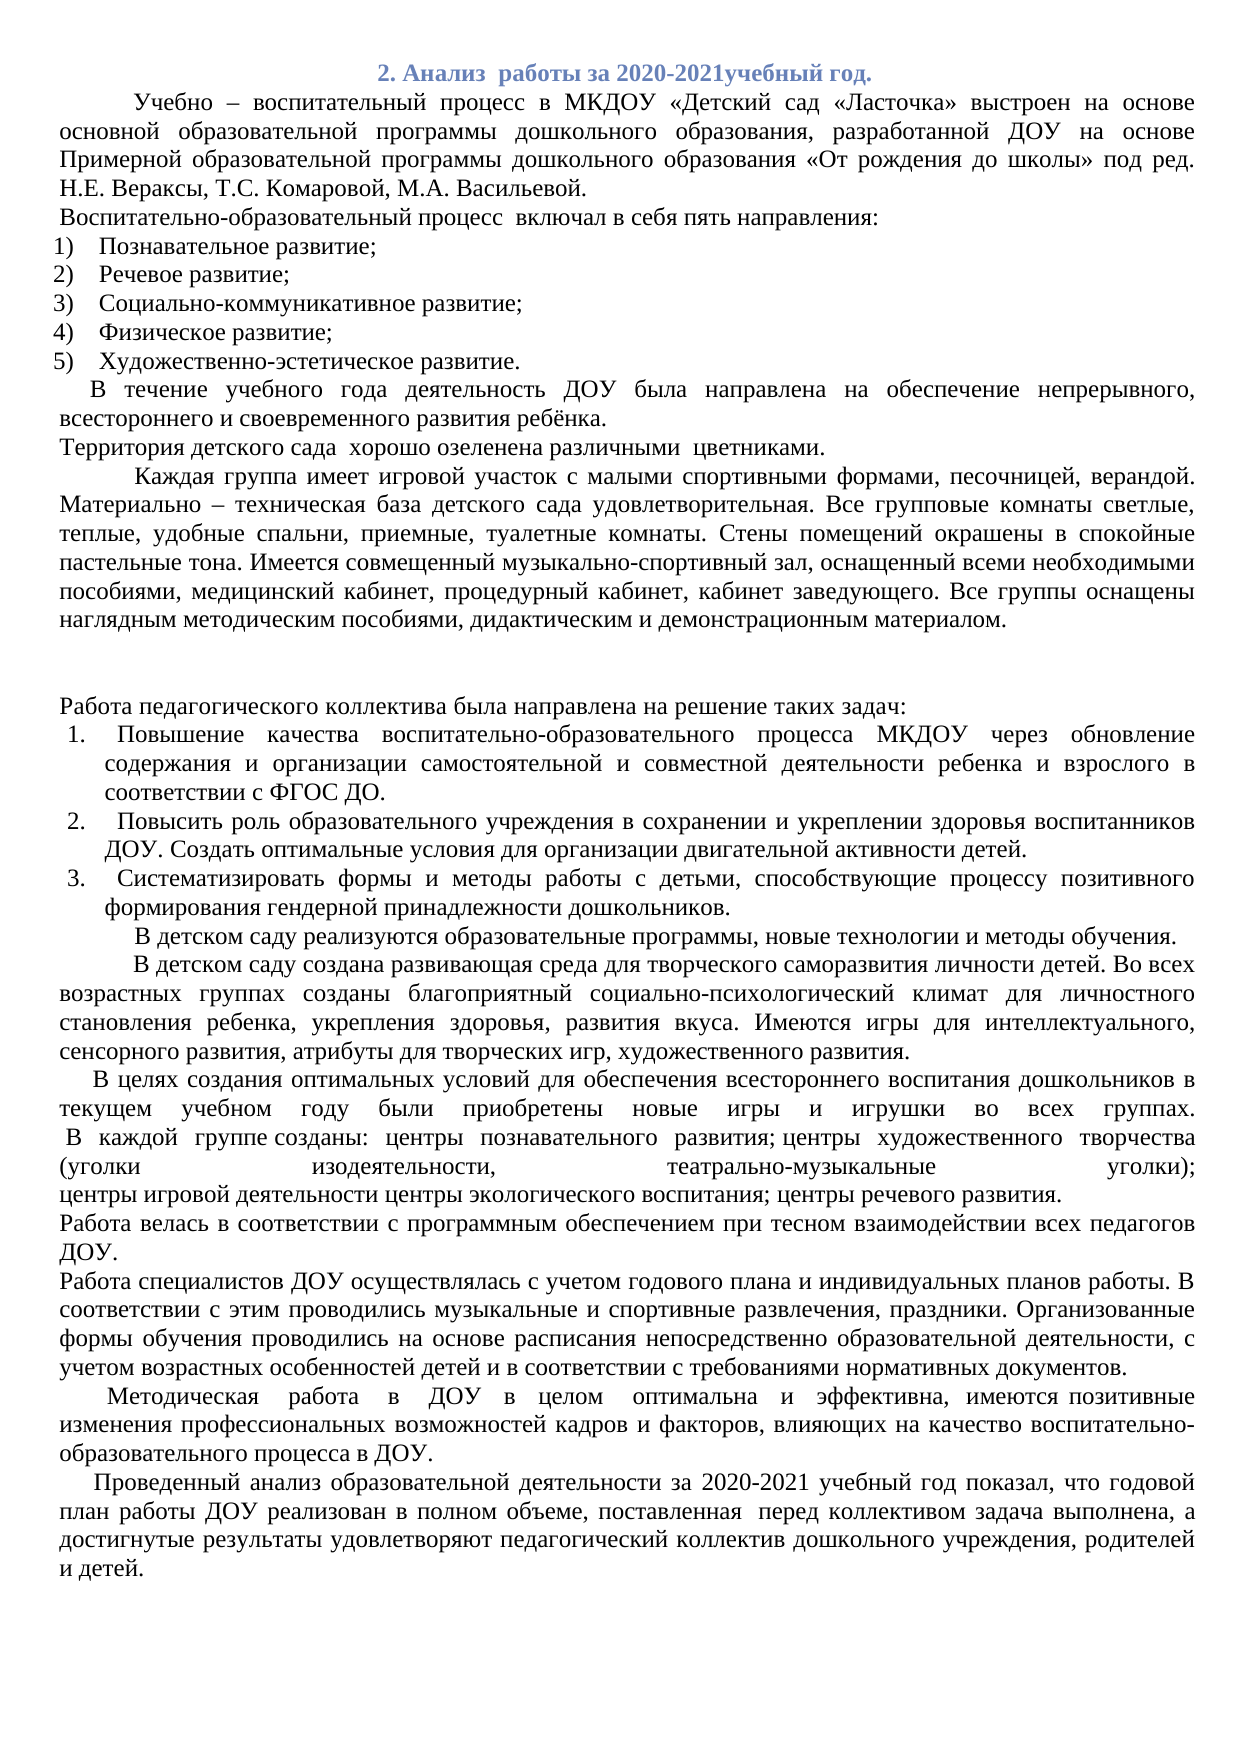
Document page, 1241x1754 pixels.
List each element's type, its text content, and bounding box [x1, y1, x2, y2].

text 2. Повысить роль образовательного учреждения в сохранении и укреплении здоровья воспитанников ДОУ. Создать оптимальные условия для организации двигательной активности детей. [67, 806, 1196, 863]
text 5) Художественно-эстетическое развитие. [22, 346, 1196, 374]
text Каждая группа имеет игровой участок с малыми спортивными формами, песочницей, верандой. Материально – техническая база детского сада удовлетворительная. Все групповые комнаты светлые, теплые, удобные спальни, приемные, туалетные комнаты. Стены помещений окрашены в спокойные пастельные тона. Имеется совмещенный музыкально-спортивный зал, оснащенный всеми необходимыми пособиями, медицинский кабинет, процедурный кабинет, кабинет заведующего. Все группы оснащены наглядным методическим пособиями, дидактическим и демонстрационным материалом. [59, 461, 1196, 633]
text В детском саду реализуются образовательные программы, новые технологии и методы обучения. [59, 921, 1196, 949]
text 1. Повышение качества воспитательно-образовательного процесса МКДОУ через обновление содержания и организации самостоятельной и совместной деятельности ребенка и взрослого в соответствии с ФГОС ДО. [67, 719, 1196, 806]
text 2) Речевое развитие; [22, 259, 1196, 288]
text Проведенный анализ образовательной деятельности за 2020-2021 учебный год показал, что годовой план работы ДОУ реализован в полном объеме, поставленная перед коллективом задача выполнена, а достигнутые результаты удовлетворяют педагогический коллектив дошкольного учреждения, родителей и детей. [59, 1467, 1196, 1582]
text В детском саду создана развивающая среда для творческого саморазвития личности детей. Во всех возрастных группах созданы благоприятный социально-психологический климат для личностного становления ребенка, укрепления здоровья, развития вкуса. Имеются игры для интеллектуального, сенсорного развития, атрибуты для творческих игр, художественного развития. [59, 949, 1196, 1064]
text 2. Анализ работы за 2020-2021учебный год. [59, 58, 1190, 87]
text Учебно – воспитательный процесс в МКДОУ «Детский сад «Ласточка» выстроен на основе основной образовательной программы дошкольного образования, разработанной ДОУ на основе Примерной образовательной программы дошкольного образования «От рождения до школы» под ред. Н.Е. Вераксы, Т.С. Комаровой, М.А. Васильевой. [59, 87, 1196, 202]
text Работа специалистов ДОУ осуществлялась с учетом годового плана и индивидуальных планов работы. В соответствии с этим проводились музыкальные и спортивные развлечения, праздники. Организованные формы обучения проводились на основе расписания непосредственно образовательной деятельности, с учетом возрастных особенностей детей и в соответствии с требованиями нормативных документов. [59, 1266, 1196, 1381]
text Методическая работа в ДОУ в целом оптимальна и эффективна, имеются позитивные изменения профессиональных возможностей кадров и факторов, влияющих на качество воспитательно-образовательного процесса в ДОУ. [59, 1381, 1196, 1467]
text 4) Физическое развитие; [22, 317, 1196, 346]
text 1) Познавательное развитие; [22, 231, 1196, 259]
text Работа велась в соответствии с программным обеспечением при тесном взаимодействии всех педагогов ДОУ. [59, 1208, 1196, 1266]
text В течение учебного года деятельность ДОУ была направлена на обеспечение непрерывного, всестороннего и своевременного развития ребёнка. [59, 374, 1196, 432]
text 3. Систематизировать формы и методы работы с детьми, способствующие процессу позитивного формирования гендерной принадлежности дошкольников. [67, 863, 1196, 921]
text Воспитательно-образовательный процесс включал в себя пять направления: [59, 202, 1196, 231]
text Работа педагогического коллектива была направлена на решение таких задач: [59, 691, 1191, 719]
text 3) Социально-коммуникативное развитие; [22, 288, 1196, 317]
text В целях создания оптимальных условий для обеспечения всестороннего воспитания дошкольников в текущем учебном году были приобретены новые игры и игрушки во всех группах. В каждой группе созданы: центры познавательного развития; центры художественного творчества (уголки изодеятельности, театрально-музыкальные уголки); центры игровой деятельности центры экологического воспитания; центры речевого развития. [59, 1064, 1196, 1208]
text Территория детского сада хорошо озеленена различными цветниками. [59, 432, 1196, 461]
